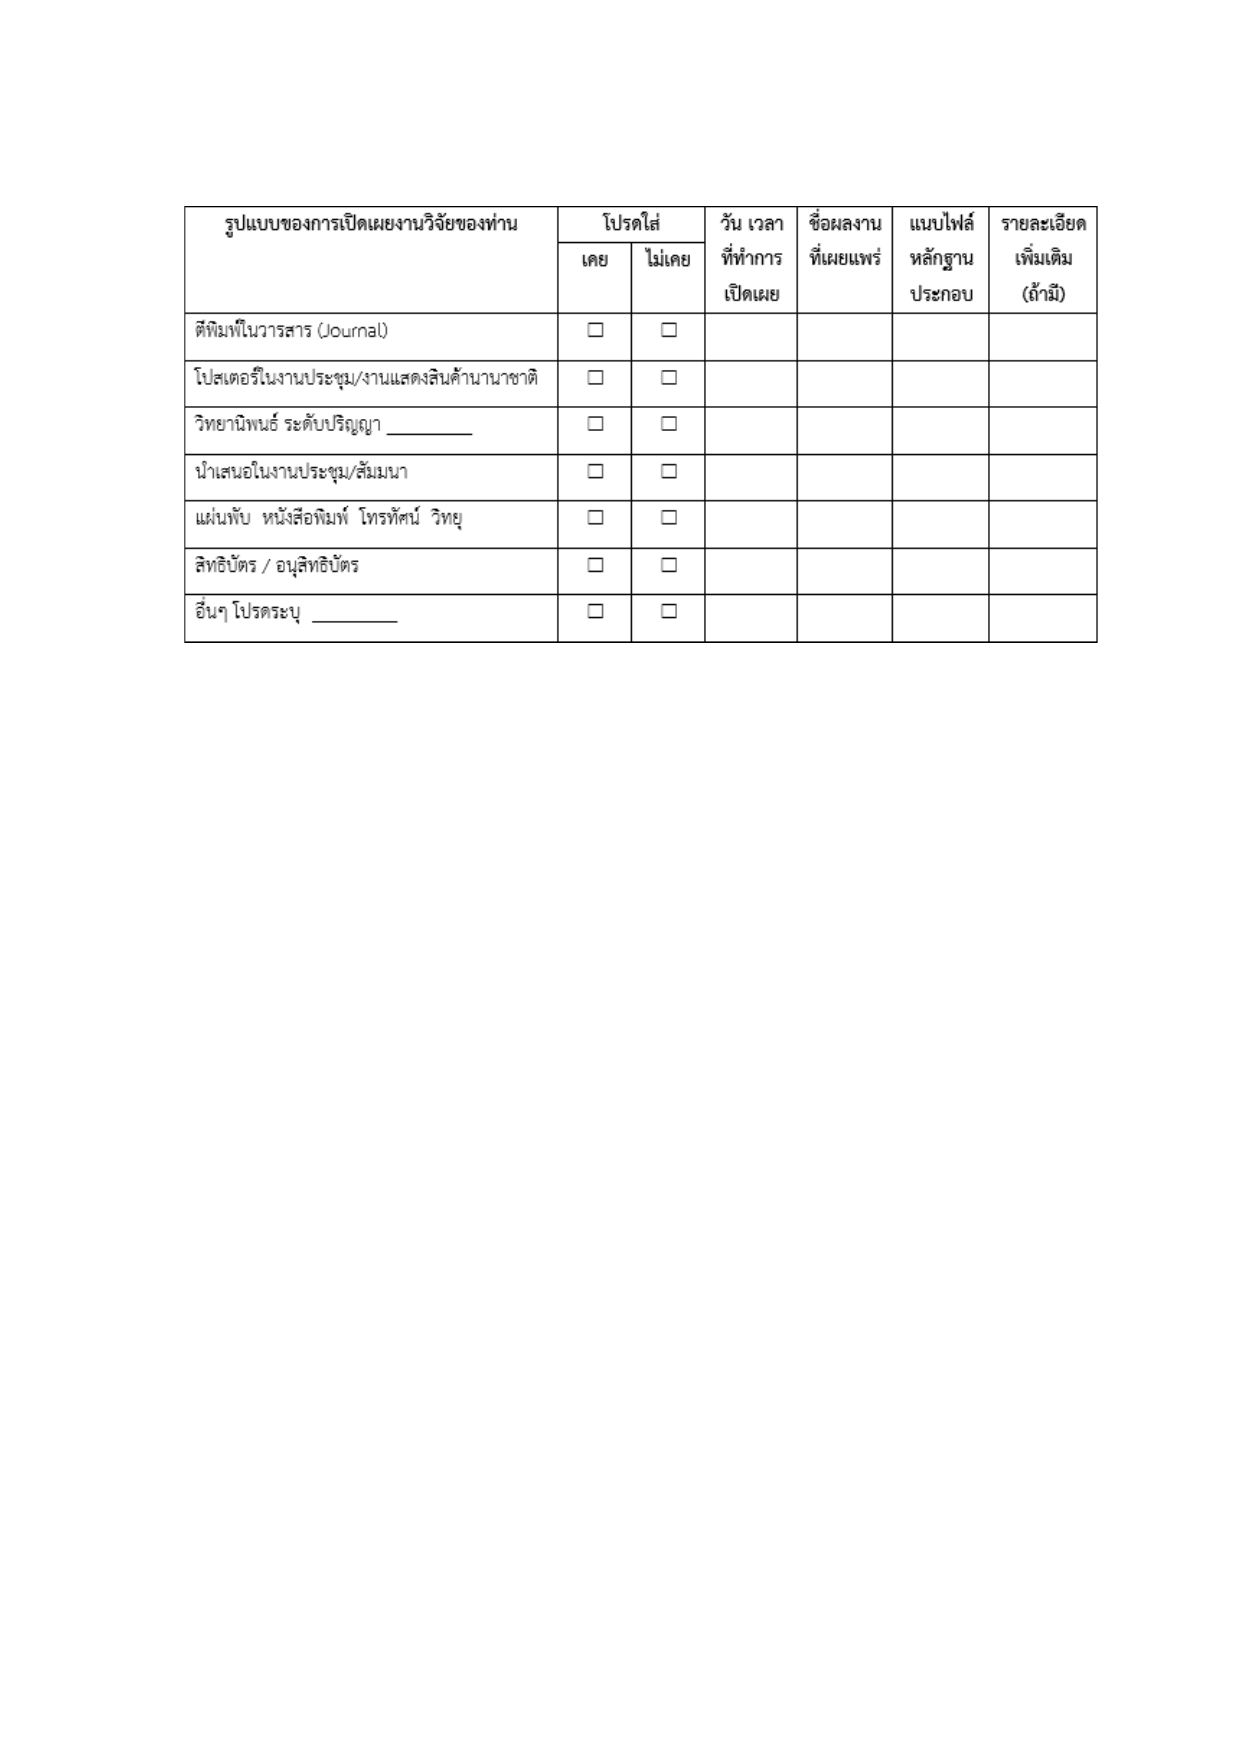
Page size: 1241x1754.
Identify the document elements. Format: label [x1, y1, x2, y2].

picture [184, 206, 1098, 643]
